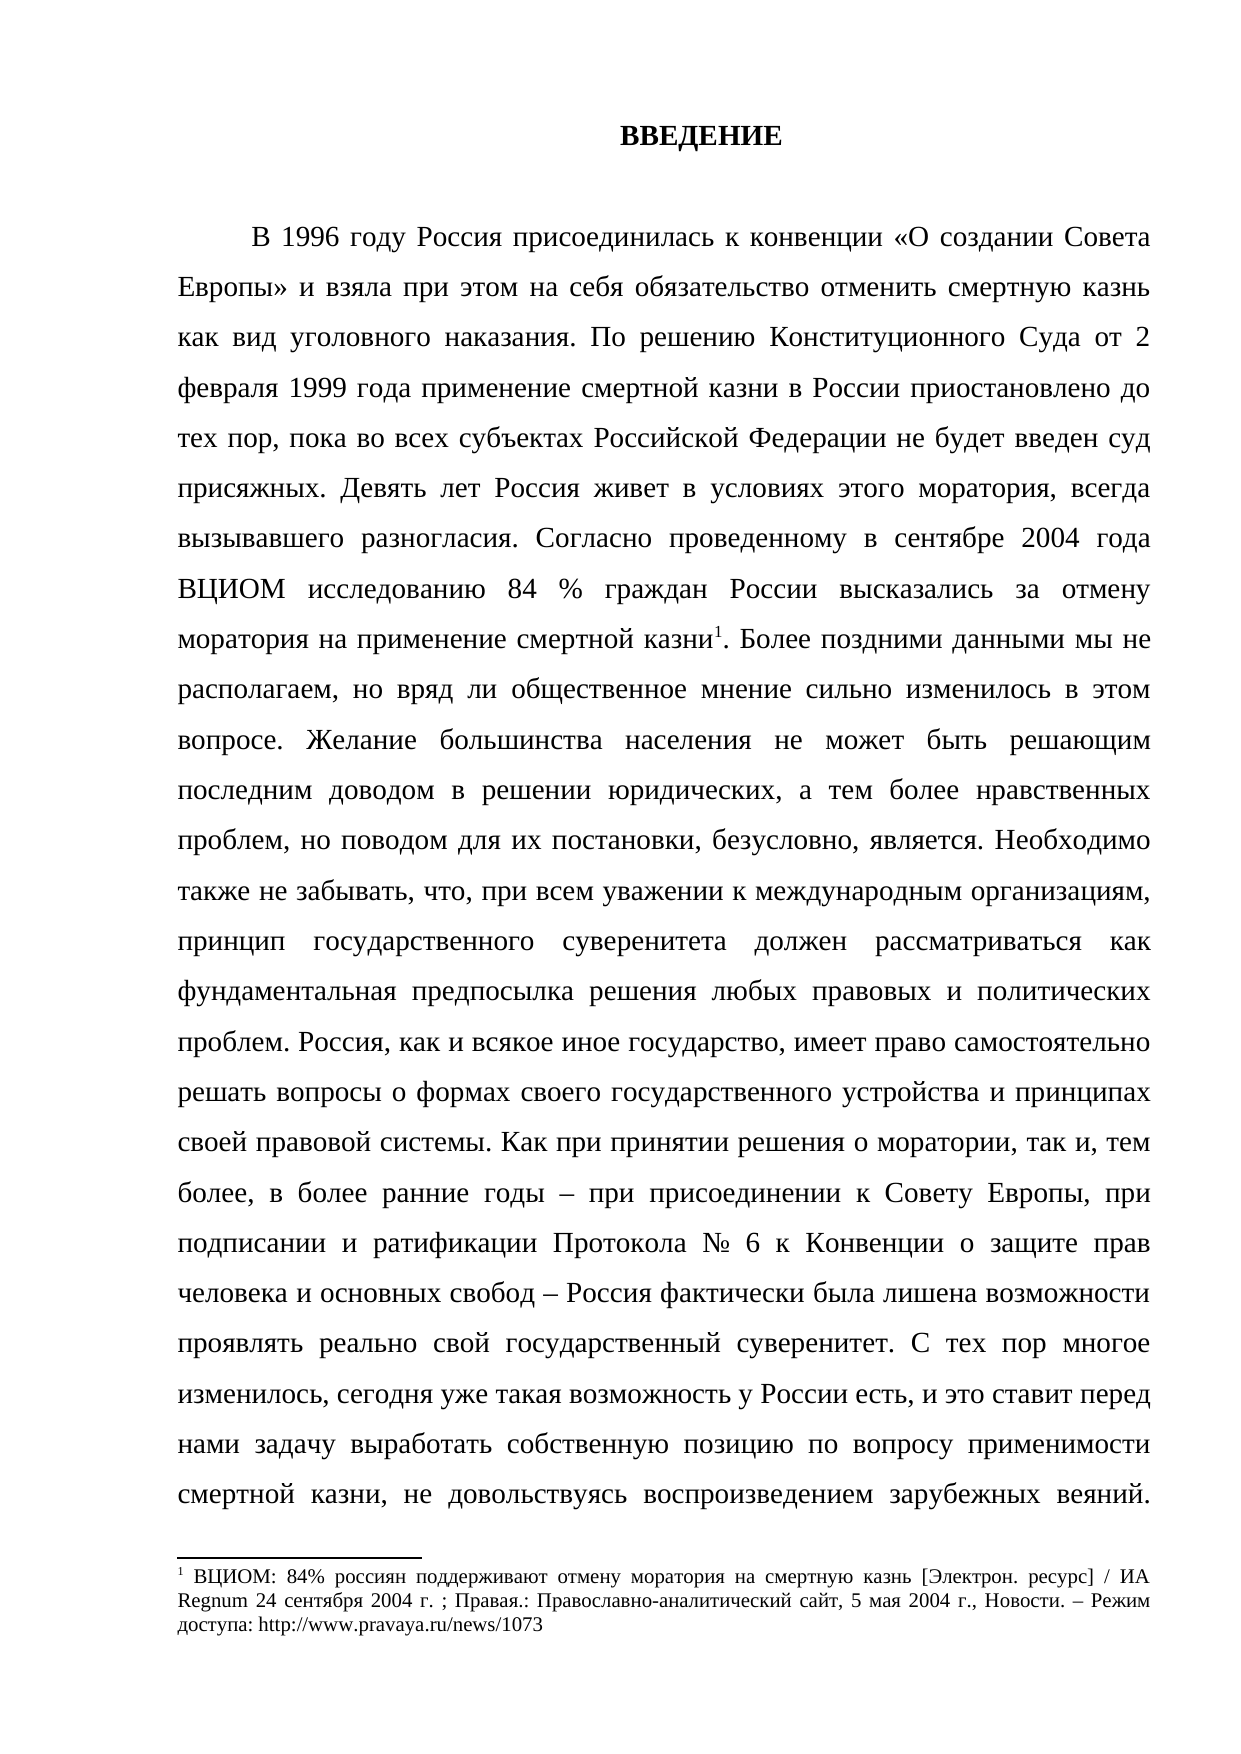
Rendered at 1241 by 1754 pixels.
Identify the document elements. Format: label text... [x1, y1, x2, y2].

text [177, 219, 1152, 1510]
text ВВЕДЕНИЕ [177, 118, 1152, 152]
